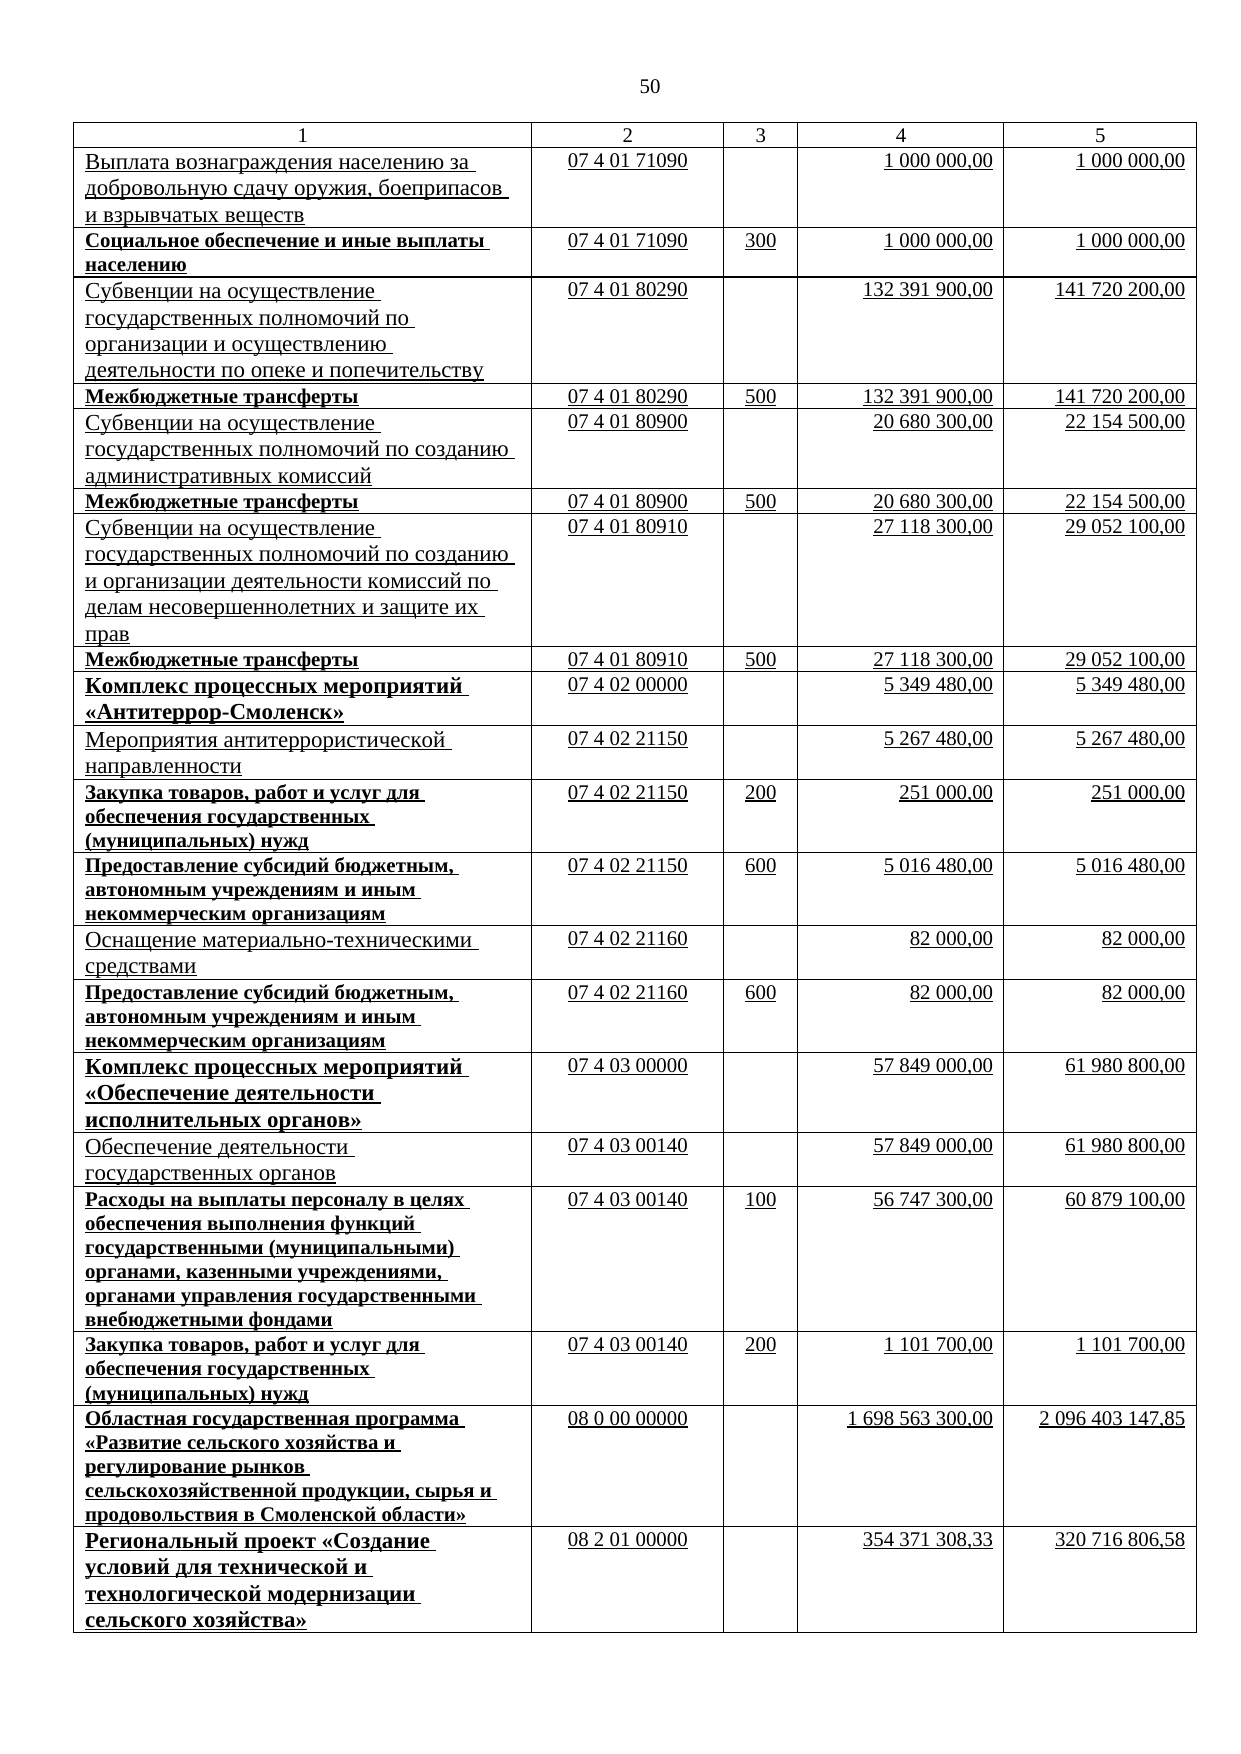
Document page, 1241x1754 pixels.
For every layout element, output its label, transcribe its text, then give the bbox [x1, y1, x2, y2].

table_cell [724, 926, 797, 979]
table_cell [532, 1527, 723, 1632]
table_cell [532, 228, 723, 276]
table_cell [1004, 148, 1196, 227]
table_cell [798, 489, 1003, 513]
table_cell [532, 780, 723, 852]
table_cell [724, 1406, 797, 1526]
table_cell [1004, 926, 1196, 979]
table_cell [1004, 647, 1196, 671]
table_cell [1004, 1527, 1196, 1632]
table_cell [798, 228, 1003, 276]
table_header 1 [74, 123, 531, 147]
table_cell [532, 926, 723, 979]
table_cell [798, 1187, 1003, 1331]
table_header 3 [724, 123, 797, 147]
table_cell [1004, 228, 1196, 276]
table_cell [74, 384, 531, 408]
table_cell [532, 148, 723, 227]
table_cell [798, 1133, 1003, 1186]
table_header 4 [798, 123, 1003, 147]
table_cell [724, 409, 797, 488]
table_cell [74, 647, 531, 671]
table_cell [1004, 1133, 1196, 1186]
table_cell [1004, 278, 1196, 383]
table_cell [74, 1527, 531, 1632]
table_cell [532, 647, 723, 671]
table_header 2 [532, 123, 723, 147]
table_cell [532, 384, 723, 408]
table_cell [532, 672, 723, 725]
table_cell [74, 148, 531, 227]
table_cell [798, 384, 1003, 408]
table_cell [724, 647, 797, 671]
table_header 5 [1004, 123, 1196, 147]
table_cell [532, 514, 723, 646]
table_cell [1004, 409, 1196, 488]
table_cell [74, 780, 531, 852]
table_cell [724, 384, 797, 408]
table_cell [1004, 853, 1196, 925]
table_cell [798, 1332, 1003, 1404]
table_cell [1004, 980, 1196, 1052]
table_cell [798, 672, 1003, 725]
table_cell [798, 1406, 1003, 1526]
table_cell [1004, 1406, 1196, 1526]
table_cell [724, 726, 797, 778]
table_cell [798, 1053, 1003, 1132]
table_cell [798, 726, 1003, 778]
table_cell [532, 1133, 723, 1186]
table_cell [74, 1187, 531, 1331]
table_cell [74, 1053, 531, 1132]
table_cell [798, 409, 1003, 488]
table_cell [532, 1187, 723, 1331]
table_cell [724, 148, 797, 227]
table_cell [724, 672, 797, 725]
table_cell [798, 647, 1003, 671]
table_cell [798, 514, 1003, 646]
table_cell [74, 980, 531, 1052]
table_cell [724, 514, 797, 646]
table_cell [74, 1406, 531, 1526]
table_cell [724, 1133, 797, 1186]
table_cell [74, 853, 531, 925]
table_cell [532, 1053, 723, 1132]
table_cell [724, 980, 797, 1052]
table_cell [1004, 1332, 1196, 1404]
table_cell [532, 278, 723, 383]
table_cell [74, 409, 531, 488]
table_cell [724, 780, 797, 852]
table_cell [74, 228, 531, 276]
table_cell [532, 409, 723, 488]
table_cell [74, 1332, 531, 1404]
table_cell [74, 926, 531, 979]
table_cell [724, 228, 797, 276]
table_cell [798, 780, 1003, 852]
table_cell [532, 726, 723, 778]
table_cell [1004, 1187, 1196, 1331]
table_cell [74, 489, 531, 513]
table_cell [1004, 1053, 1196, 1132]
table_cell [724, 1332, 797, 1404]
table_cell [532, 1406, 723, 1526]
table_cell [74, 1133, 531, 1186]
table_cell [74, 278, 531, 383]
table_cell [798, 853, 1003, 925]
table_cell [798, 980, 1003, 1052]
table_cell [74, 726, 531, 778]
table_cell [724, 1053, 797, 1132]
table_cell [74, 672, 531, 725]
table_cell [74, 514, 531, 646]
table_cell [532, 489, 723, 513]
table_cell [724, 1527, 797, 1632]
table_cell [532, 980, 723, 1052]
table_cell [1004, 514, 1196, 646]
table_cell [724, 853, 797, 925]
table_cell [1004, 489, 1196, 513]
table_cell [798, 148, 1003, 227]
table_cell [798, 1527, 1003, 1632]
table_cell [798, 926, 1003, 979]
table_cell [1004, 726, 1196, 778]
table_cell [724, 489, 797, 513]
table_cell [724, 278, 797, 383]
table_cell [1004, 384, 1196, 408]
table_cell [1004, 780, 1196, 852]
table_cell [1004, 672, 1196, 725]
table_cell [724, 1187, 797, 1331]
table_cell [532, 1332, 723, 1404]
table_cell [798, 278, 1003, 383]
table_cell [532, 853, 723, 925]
